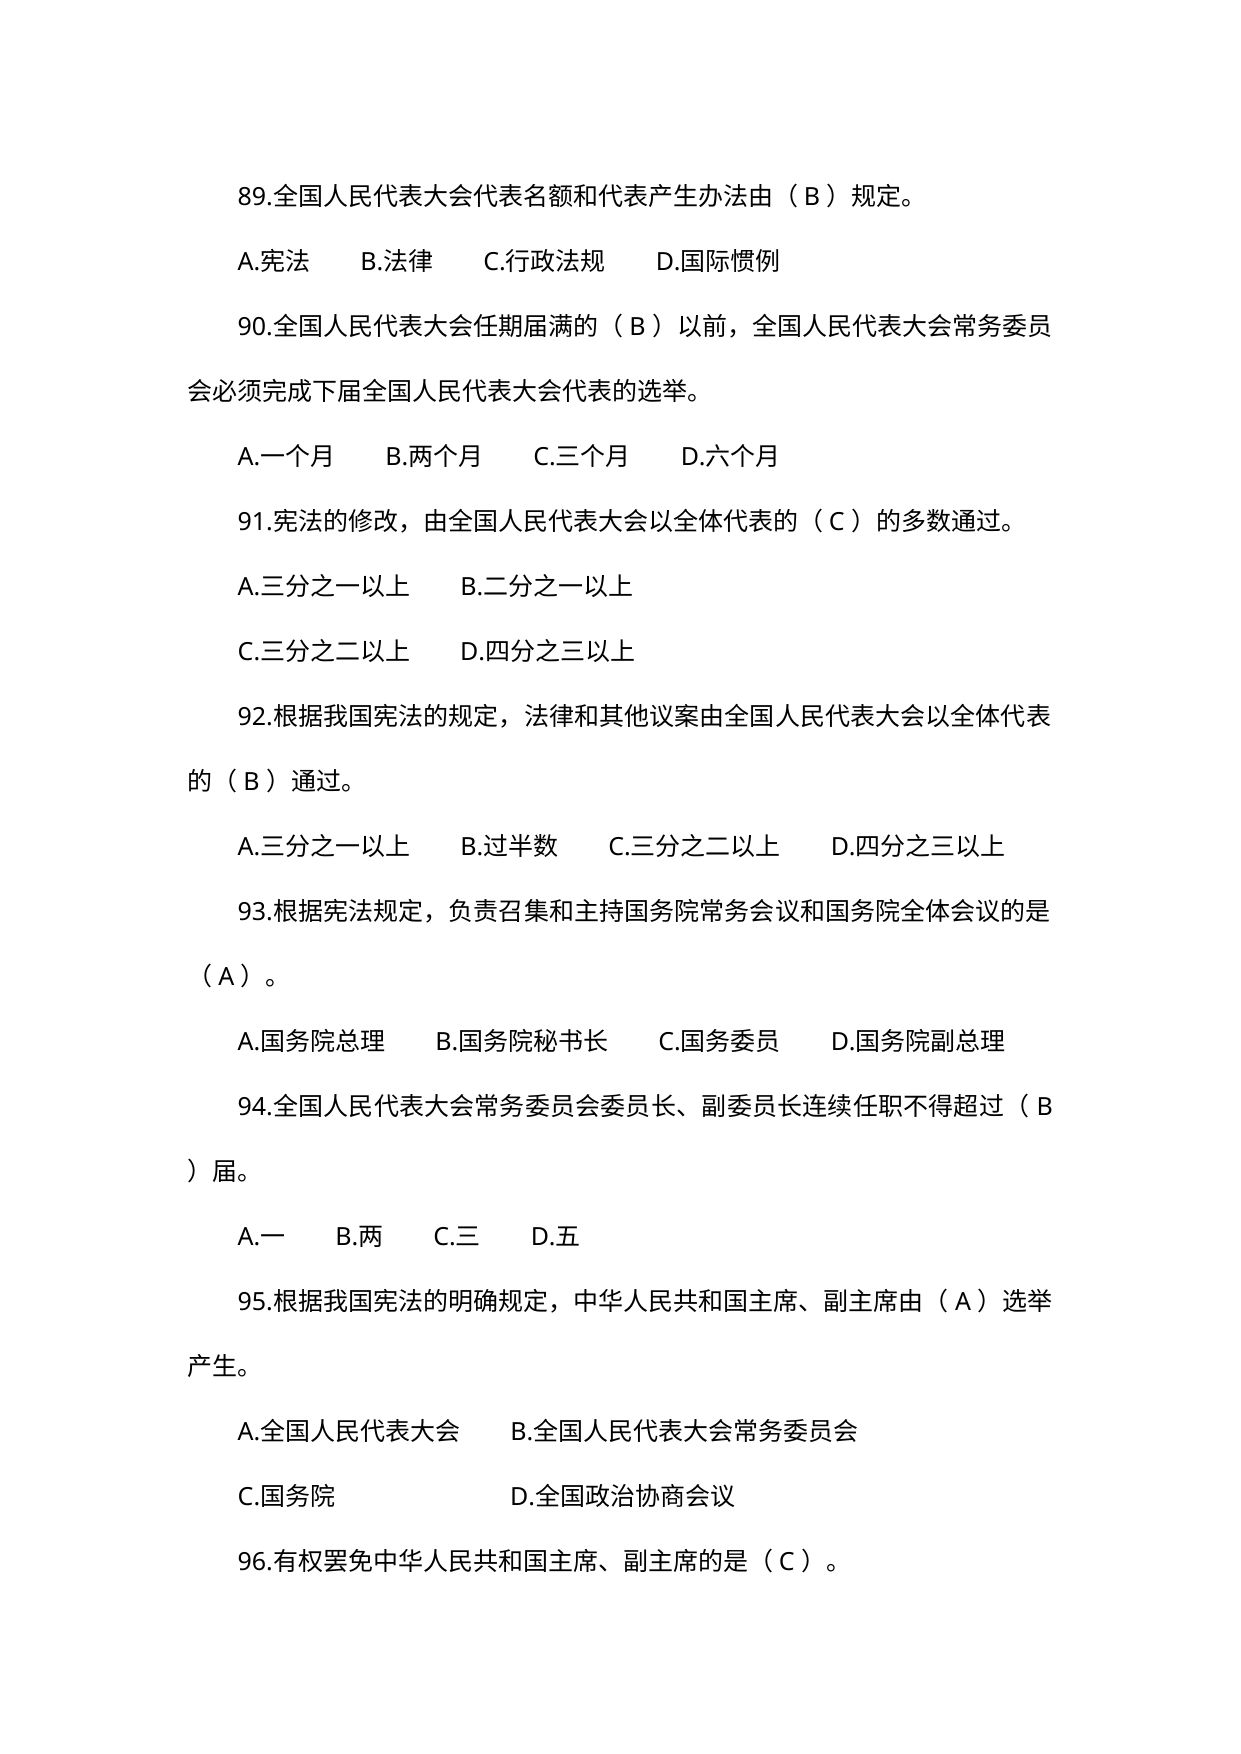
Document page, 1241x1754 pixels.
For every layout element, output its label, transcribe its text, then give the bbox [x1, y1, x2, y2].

text 93.根据宪法规定，负责召集和主持国务院常务会议和国务院全体会议的是（ A ）。 [187, 877, 1053, 1007]
text A.三分之一以上 B.过半数 C.三分之二以上 D.四分之三以上 [187, 812, 1053, 877]
text 92.根据我国宪法的规定，法律和其他议案由全国人民代表大会以全体代表的（ B ）通过。 [187, 682, 1053, 812]
text C.三分之二以上 D.四分之三以上 [187, 617, 1053, 682]
text 95.根据我国宪法的明确规定，中华人民共和国主席、副主席由（ A ）选举产生。 [187, 1267, 1053, 1397]
text A.宪法 B.法律 C.行政法规 D.国际惯例 [187, 227, 1053, 292]
text A.全国人民代表大会 B.全国人民代表大会常务委员会 [187, 1397, 1053, 1462]
text 89.全国人民代表大会代表名额和代表产生办法由（ B ）规定。 [187, 162, 1053, 227]
text 91.宪法的修改，由全国人民代表大会以全体代表的（ C ）的多数通过。 [187, 487, 1053, 552]
text A.三分之一以上 B.二分之一以上 [187, 552, 1053, 617]
text A.国务院总理 B.国务院秘书长 C.国务委员 D.国务院副总理 [187, 1007, 1053, 1072]
text A.一 B.两 C.三 D.五 [187, 1202, 1053, 1267]
text A.一个月 B.两个月 C.三个月 D.六个月 [187, 422, 1053, 487]
text 94.全国人民代表大会常务委员会委员长、副委员长连续任职不得超过（ B ）届。 [187, 1072, 1053, 1202]
text C.国务院 D.全国政治协商会议 [187, 1462, 1053, 1527]
text 96.有权罢免中华人民共和国主席、副主席的是（ C ）。 [187, 1527, 1053, 1592]
text 90.全国人民代表大会任期届满的（ B ）以前，全国人民代表大会常务委员会必须完成下届全国人民代表大会代表的选举。 [187, 292, 1053, 422]
